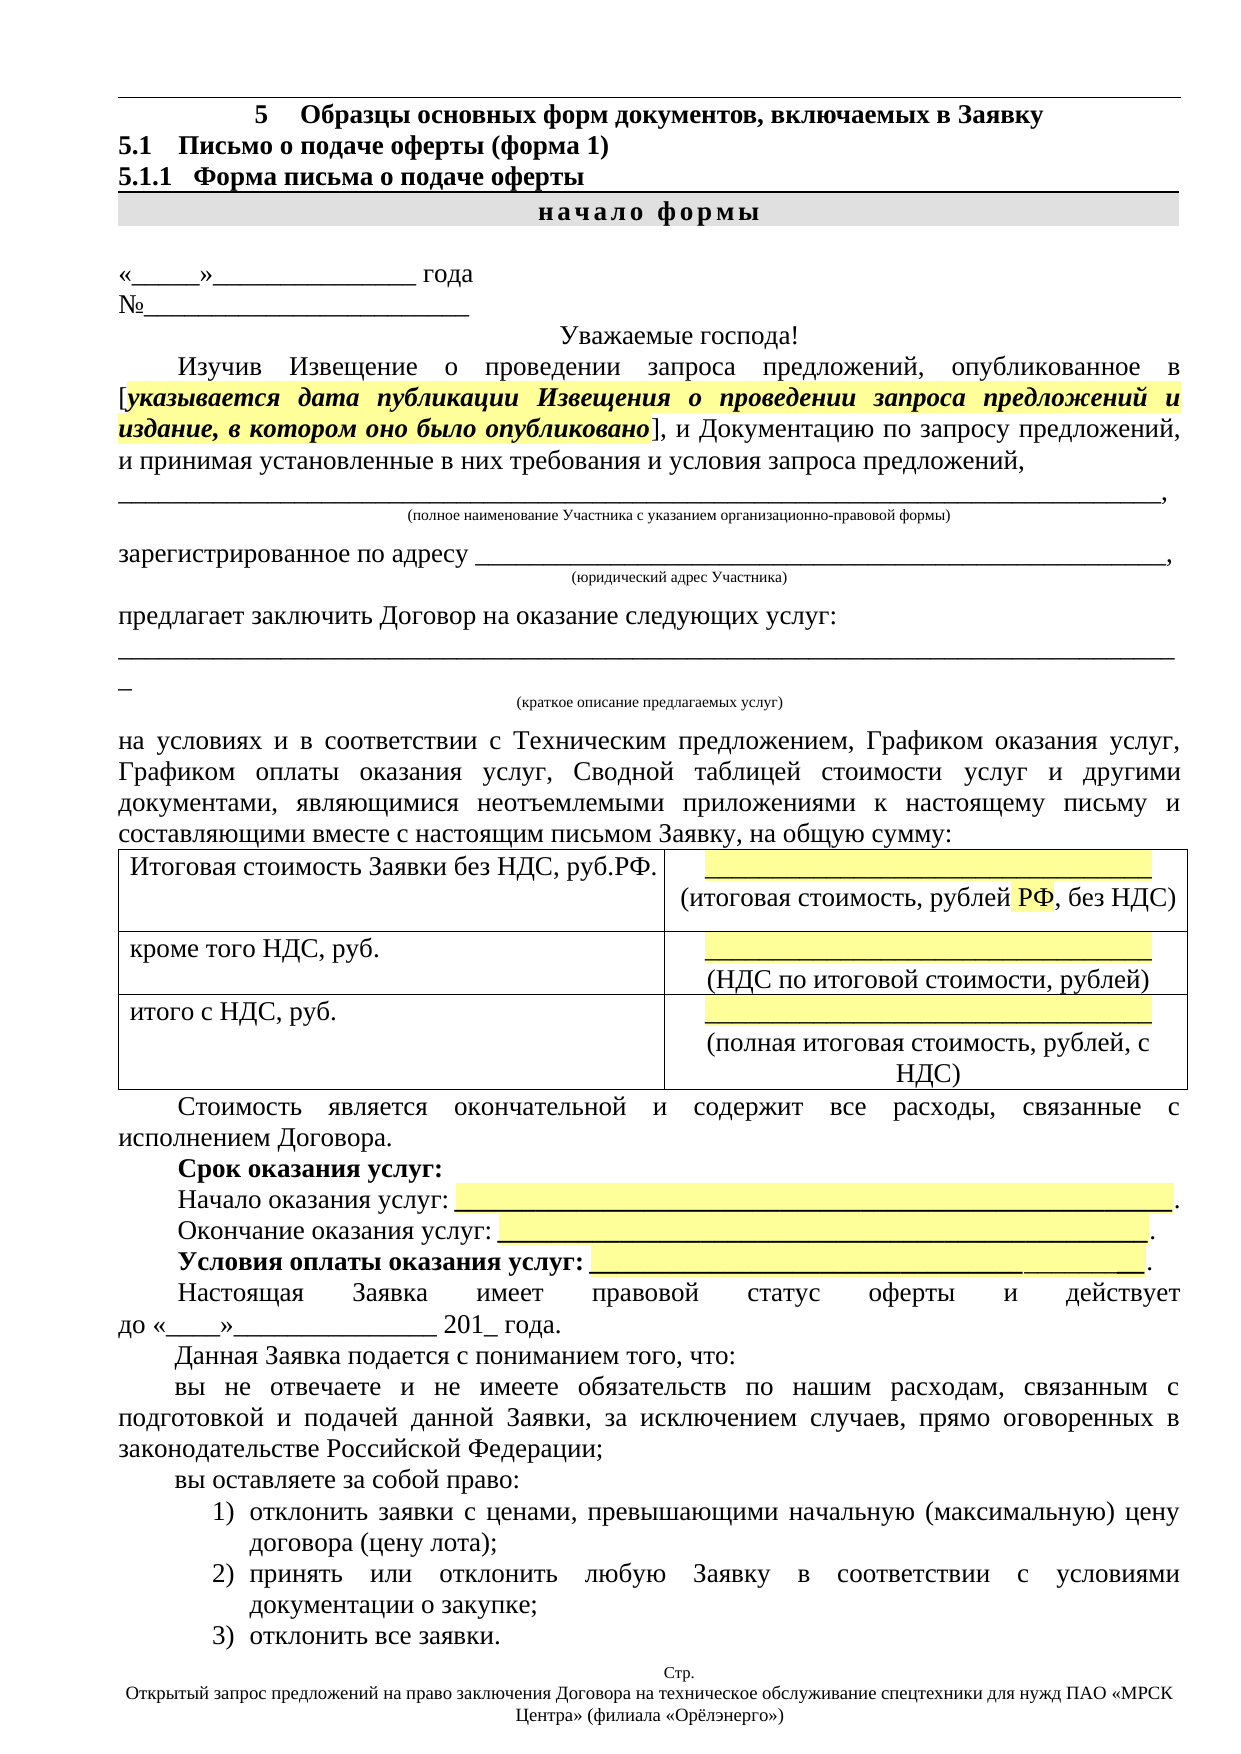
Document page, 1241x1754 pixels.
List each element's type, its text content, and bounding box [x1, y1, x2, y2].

text _______________________________________________________________________________ [118, 631, 1181, 693]
text Начало оказания услуг: _____________________________________________________. [118, 1183, 456, 1214]
table_header _________________________________ (итоговая стоимость, рублей РФ, без НДС) [665, 850, 1187, 931]
subtitle Форма письма о подаче оферты [118, 160, 1181, 191]
subtitle Письмо о подаче оферты (форма 1) [118, 129, 1181, 160]
text вы оставляете за собой право: [118, 1463, 1181, 1494]
text (краткое описание предлагаемых услуг) [118, 693, 1181, 724]
text Данная Заявка подается с пониманием того, что: [118, 1339, 1181, 1370]
table_header Итоговая стоимость Заявки без НДС, руб.РФ. [119, 850, 664, 931]
text №________________________ [118, 288, 635, 319]
list отклонить заявки с ценами, превышающими начальную (максимальную) цену договора (цену лота); [212, 1494, 1181, 1557]
table_cell кроме того НДС, руб. [119, 932, 664, 994]
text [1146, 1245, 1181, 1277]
text _____________________________________________________________________________, [118, 475, 1181, 506]
text Уважаемые господа! [118, 319, 1181, 350]
table_cell _________________________________ (полная итоговая стоимость, рублей, с НДС) [665, 995, 1187, 1089]
text предлагает заключить Договор на оказание следующих услуг: [118, 599, 1181, 631]
text Настоящая Заявка имеет правовой статус оферты и действует до «____»_______________ 201_ года. [118, 1277, 1181, 1339]
text (юридический адрес Участника) [118, 568, 1181, 599]
list отклонить все заявки. [212, 1619, 1181, 1650]
table_cell _________________________________ (НДС по итоговой стоимости, рублей) [665, 932, 1187, 994]
text на условиях и в соответствии с Техническим предложением, Графиком оказания услуг, Графиком оплаты оказания услуг, Сводной таблицей стоимости услуг и другими документами, являющимися неотъемлемыми приложениями к настоящему письму и составляющими вместе с настоящим письмом Заявку, на общую сумму: [118, 724, 1181, 849]
text Условия оплаты оказания услуг: _________________________________________. [118, 1245, 591, 1277]
text зарегистрированное по адресу ___________________________________________________, [118, 537, 1181, 568]
text Срок оказания услуг: [118, 1152, 1181, 1183]
text начало формы [118, 193, 1179, 226]
text Окончание оказания услуг: ________________________________________________. [118, 1214, 499, 1245]
text «_____»_______________ года [118, 257, 635, 288]
text (полное наименование Участника с указанием организационно-правовой формы) [118, 506, 1181, 537]
text Изучив Извещение о проведении запроса предложений, опубликованное в [указывается дата публикации Извещения о проведении запроса предложений и издание, в котором оно было опубликовано], и Документацию по запросу предложений, и принимая установленные в них требования и условия запроса предложений, [118, 350, 1181, 413]
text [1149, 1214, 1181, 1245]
text Стоимость является окончательной и содержит все расходы, связанные с исполнением Договора. [118, 1090, 1181, 1152]
text вы не отвечаете и не имеете обязательств по нашим расходам, связанным с подготовкой и подачей данной Заявки, за исключением случаев, прямо оговоренных в законодательстве Российской Федерации; [118, 1370, 1181, 1463]
subtitle Образцы основных форм документов, включаемых в Заявку [117, 98, 1181, 129]
text Изучив Извещение о проведении запроса предложений, опубликованное в [указывается дата публикации Извещения о проведении запроса предложений и издание, в котором оно было опубликовано], и Документацию по запросу предложений, и принимая установленные в них требования и условия запроса предложений, [118, 413, 1181, 475]
list принять или отклонить любую Заявку в соответствии с условиями документации о закупке; [212, 1557, 1181, 1619]
table_cell итого с НДС, руб. [119, 995, 664, 1089]
